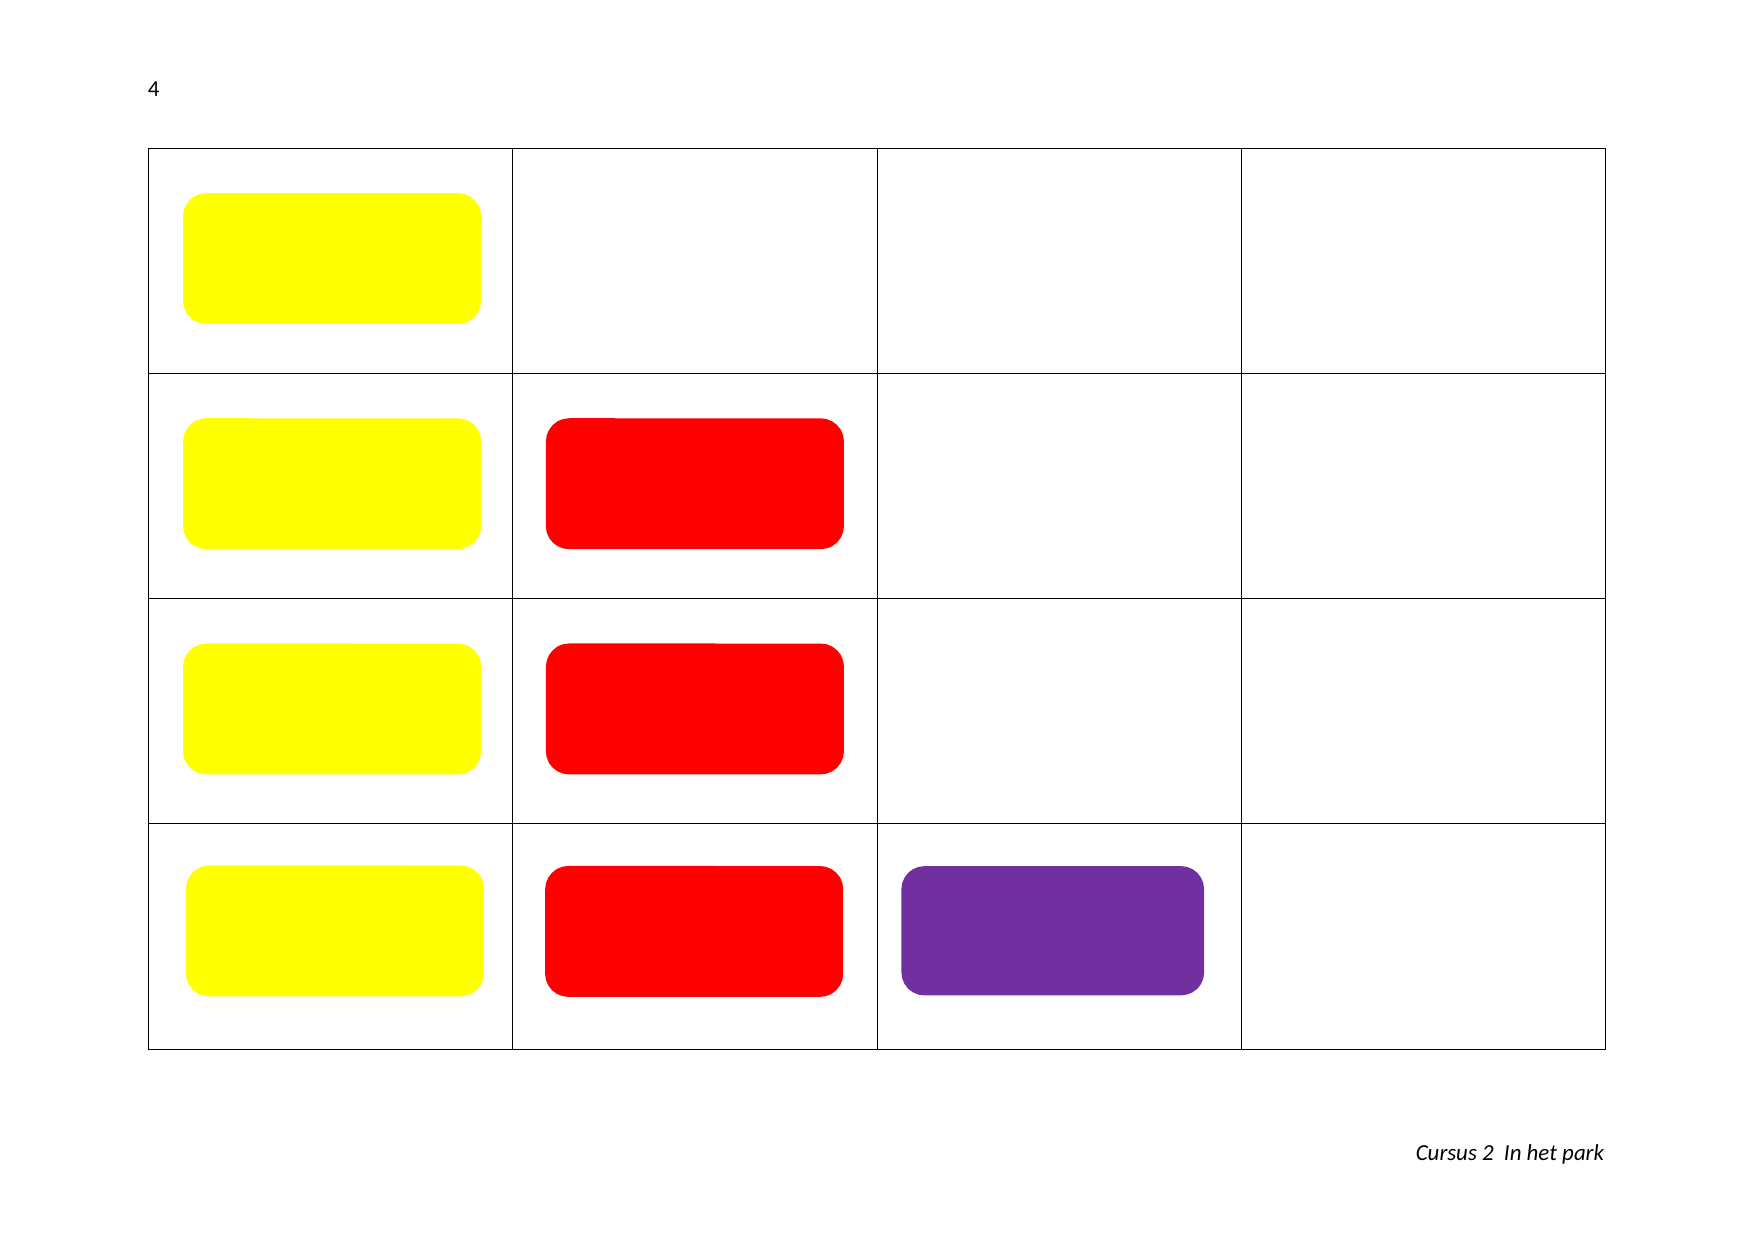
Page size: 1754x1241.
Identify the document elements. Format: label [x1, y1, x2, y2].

table_cell [149, 374, 512, 598]
table_cell [513, 149, 877, 373]
table_cell [513, 374, 877, 598]
table_cell [1242, 374, 1605, 598]
table_cell [513, 824, 877, 1048]
table_cell [149, 149, 512, 373]
table_cell [1242, 149, 1605, 373]
table_cell [513, 599, 877, 823]
table_cell [149, 824, 512, 1048]
table_cell [878, 149, 1241, 373]
table_cell [878, 374, 1241, 598]
table_cell [1242, 599, 1605, 823]
table_cell [149, 599, 512, 823]
table_cell [878, 824, 1241, 1048]
table_cell [1242, 824, 1605, 1048]
table_cell [878, 599, 1241, 823]
